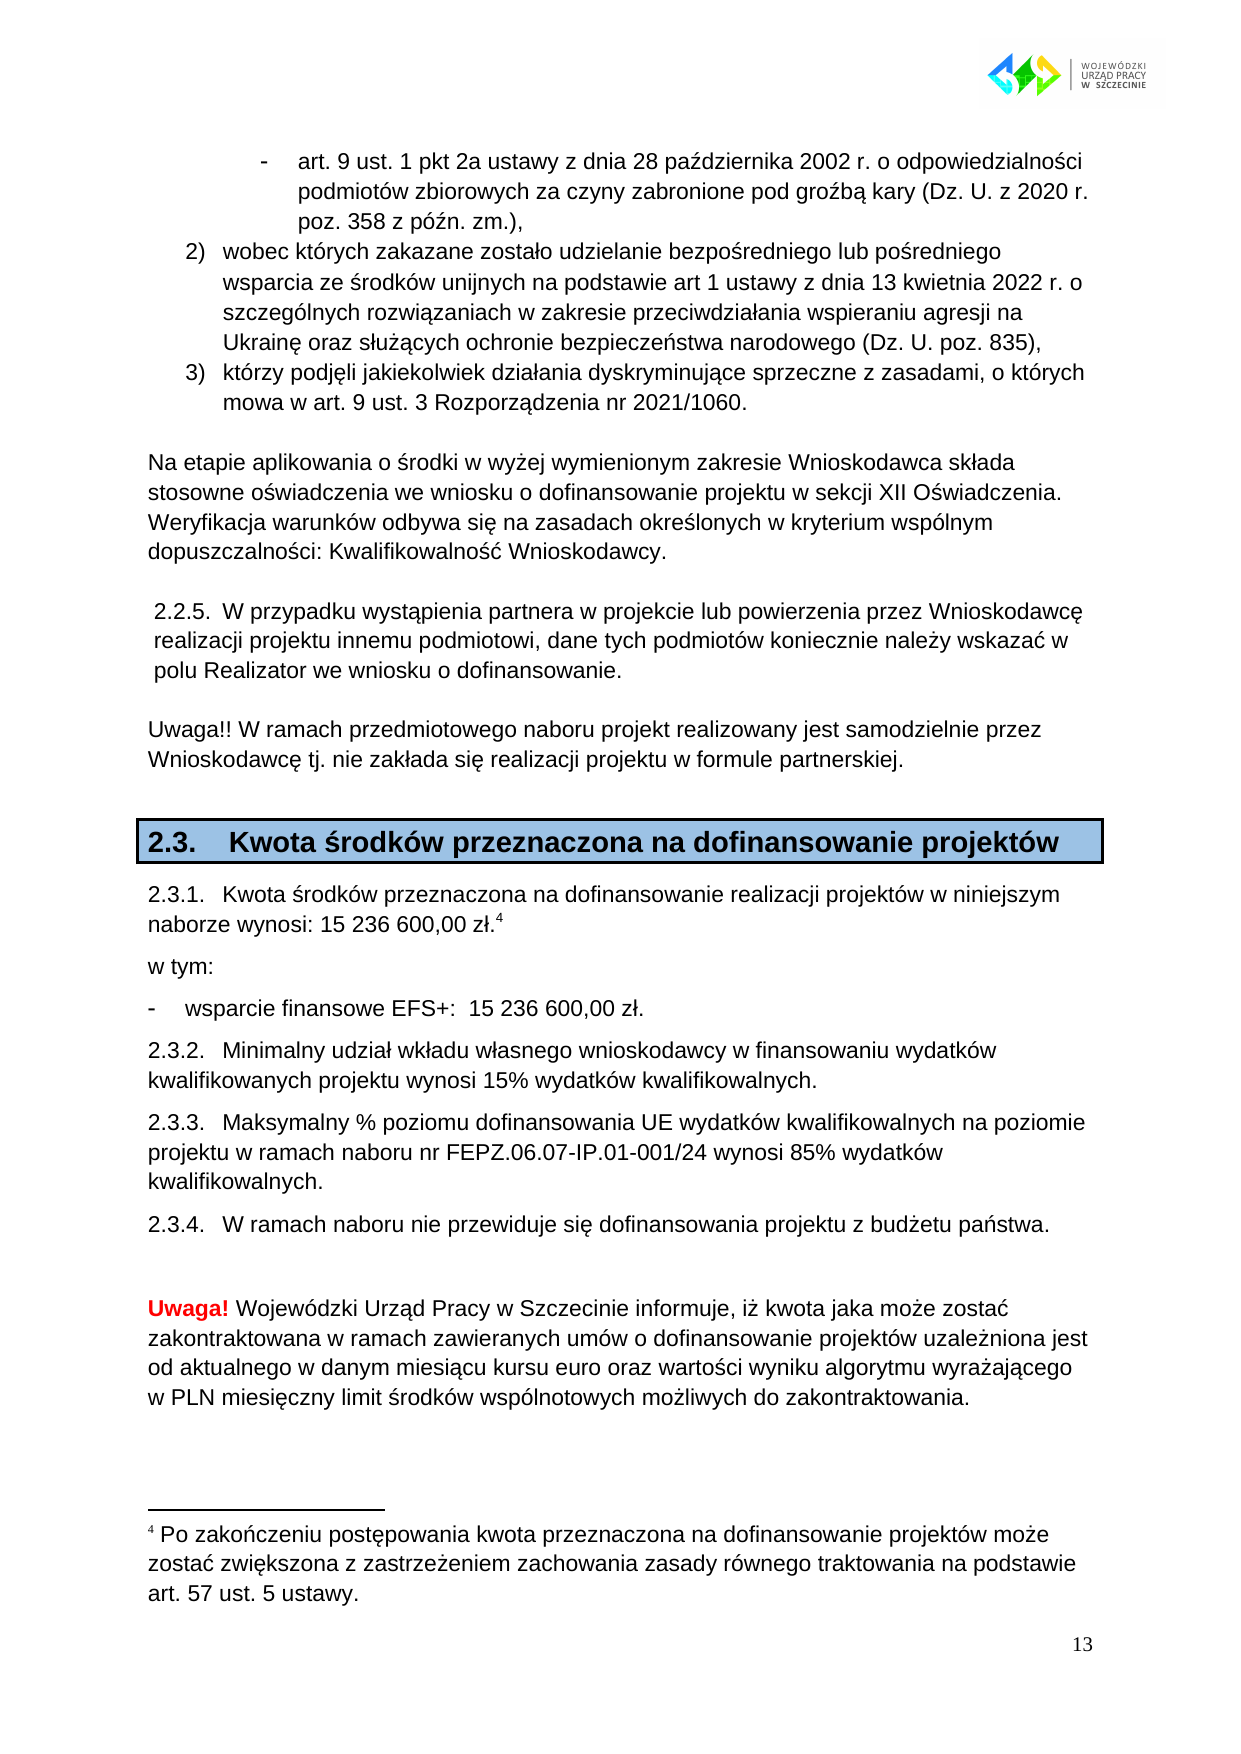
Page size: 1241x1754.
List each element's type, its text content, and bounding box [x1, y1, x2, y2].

list wobec których zakazane zostało udzielanie bezpośredniego lub pośredniego wsparcia ze środków unijnych na podstawie art 1 ustawy z dnia 13 kwietnia 2022 r. o szczególnych rozwiązaniach w zakresie przeciwdziałania wspieraniu agresji na Ukrainę oraz służących ochronie bezpieczeństwa narodowego (Dz. U. poz. 835), [185, 238, 1092, 355]
list Maksymalny % poziomu dofinansowania UE wydatków kwalifikowalnych na poziomie projektu w ramach naboru nr FEPZ.06.07-IP.01-001/24 wynosi 85% wydatków kwalifikowalnych. [148, 1109, 1092, 1195]
list którzy podjęli jakiekolwiek działania dyskryminujące sprzeczne z zasadami, o których mowa w art. 9 ust. 3 Rozporządzenia nr 2021/1060. [185, 359, 1092, 416]
list Kwota środków przeznaczona na dofinansowanie realizacji projektów w niniejszym naborze wynosi: 15 236 600,00 zł. [148, 881, 1092, 937]
text w tym: [148, 953, 1092, 979]
list W ramach naboru nie przewiduje się dofinansowania projektu z budżetu państwa. [148, 1211, 1092, 1237]
list Na etapie aplikowania o środki w wyżej wymienionym zakresie Wnioskodawca składa stosowne oświadczenia we wniosku o dofinansowanie projektu w sekcji XII Oświadczenia. Weryfikacja warunków odbywa się na zasadach określonych w kryterium wspólnym dopuszczalności: Kwalifikowalność Wnioskodawcy. [148, 449, 1092, 565]
list W przypadku wystąpienia partnera w projekcie lub powierzenia przez Wnioskodawcę realizacji projektu innemu podmiotowi, dane tych podmiotów koniecznie należy wskazać w polu Realizator we wniosku o dofinansowanie. [154, 598, 1092, 683]
list wsparcie finansowe EFS+: 15 236 600,00 zł. [148, 995, 1092, 1021]
list Uwaga!! W ramach przedmiotowego naboru projekt realizowany jest samodzielnie przez Wnioskodawcę tj. nie zakłada się realizacji projektu w formule partnerskiej. [148, 716, 1092, 772]
list Minimalny udział wkładu własnego wnioskodawcy w finansowaniu wydatków kwalifikowanych projektu wynosi 15% wydatków kwalifikowalnych. [148, 1037, 1092, 1093]
text Kwota środków przeznaczona na dofinansowanie projektów [139, 821, 1101, 861]
list art. 9 ust. 1 pkt 2a ustawy z dnia 28 października 2002 r. o odpowiedzialności podmiotów zbiorowych za czyny zabronione pod groźbą kary (Dz. U. z 2020 r. poz. 358 z późn. zm.), [260, 148, 1092, 234]
picture [979, 38, 1167, 109]
text Uwaga! Wojewódzki Urząd Pracy w Szczecinie informuje, iż kwota jaka może zostać zakontraktowana w ramach zawieranych umów o dofinansowanie projektów uzależniona jest od aktualnego w danym miesiącu kursu euro oraz wartości wyniku algorytmu wyrażającego w PLN miesięczny limit środków wspólnotowych możliwych do zakontraktowania. [148, 1295, 1092, 1410]
